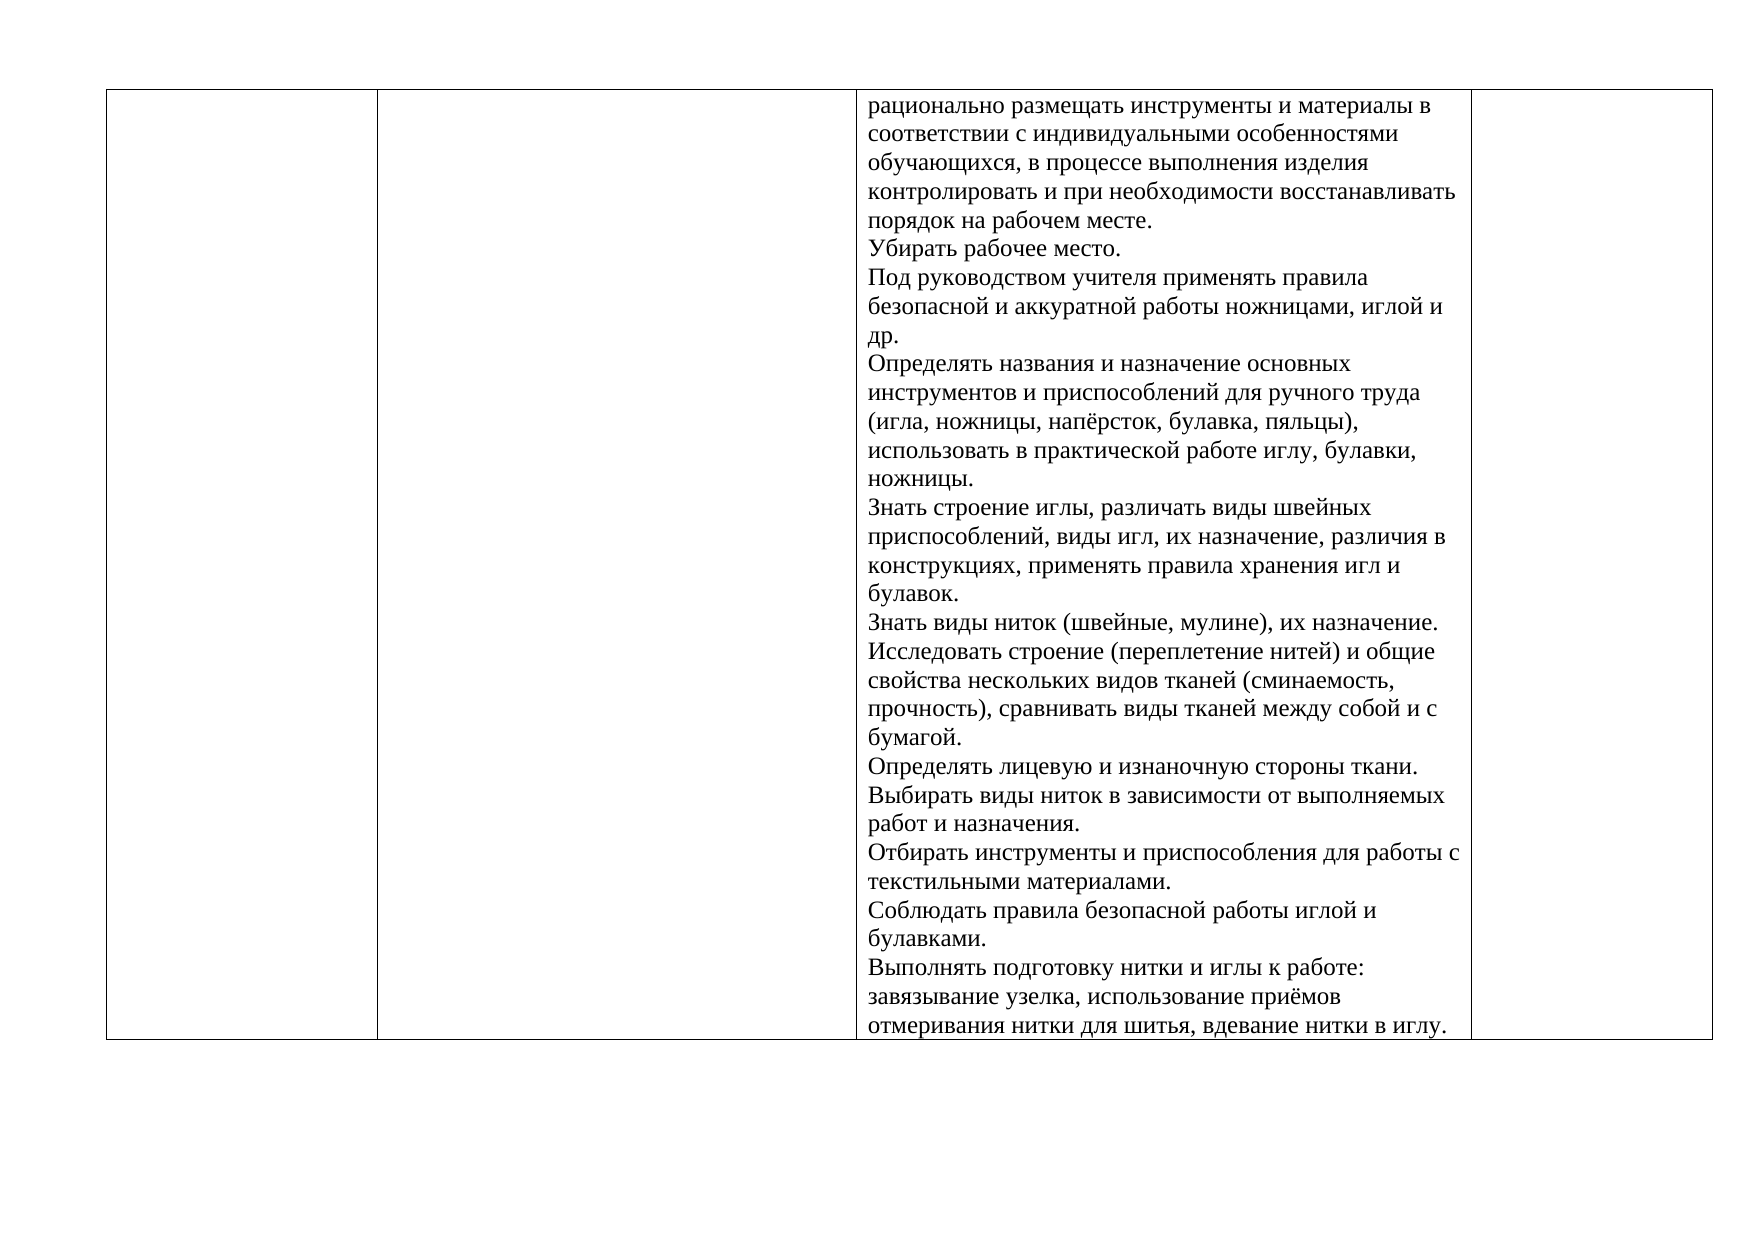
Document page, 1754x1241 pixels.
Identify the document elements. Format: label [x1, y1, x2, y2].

table_cell [857, 90, 1471, 1038]
table_cell [1472, 90, 1712, 1038]
